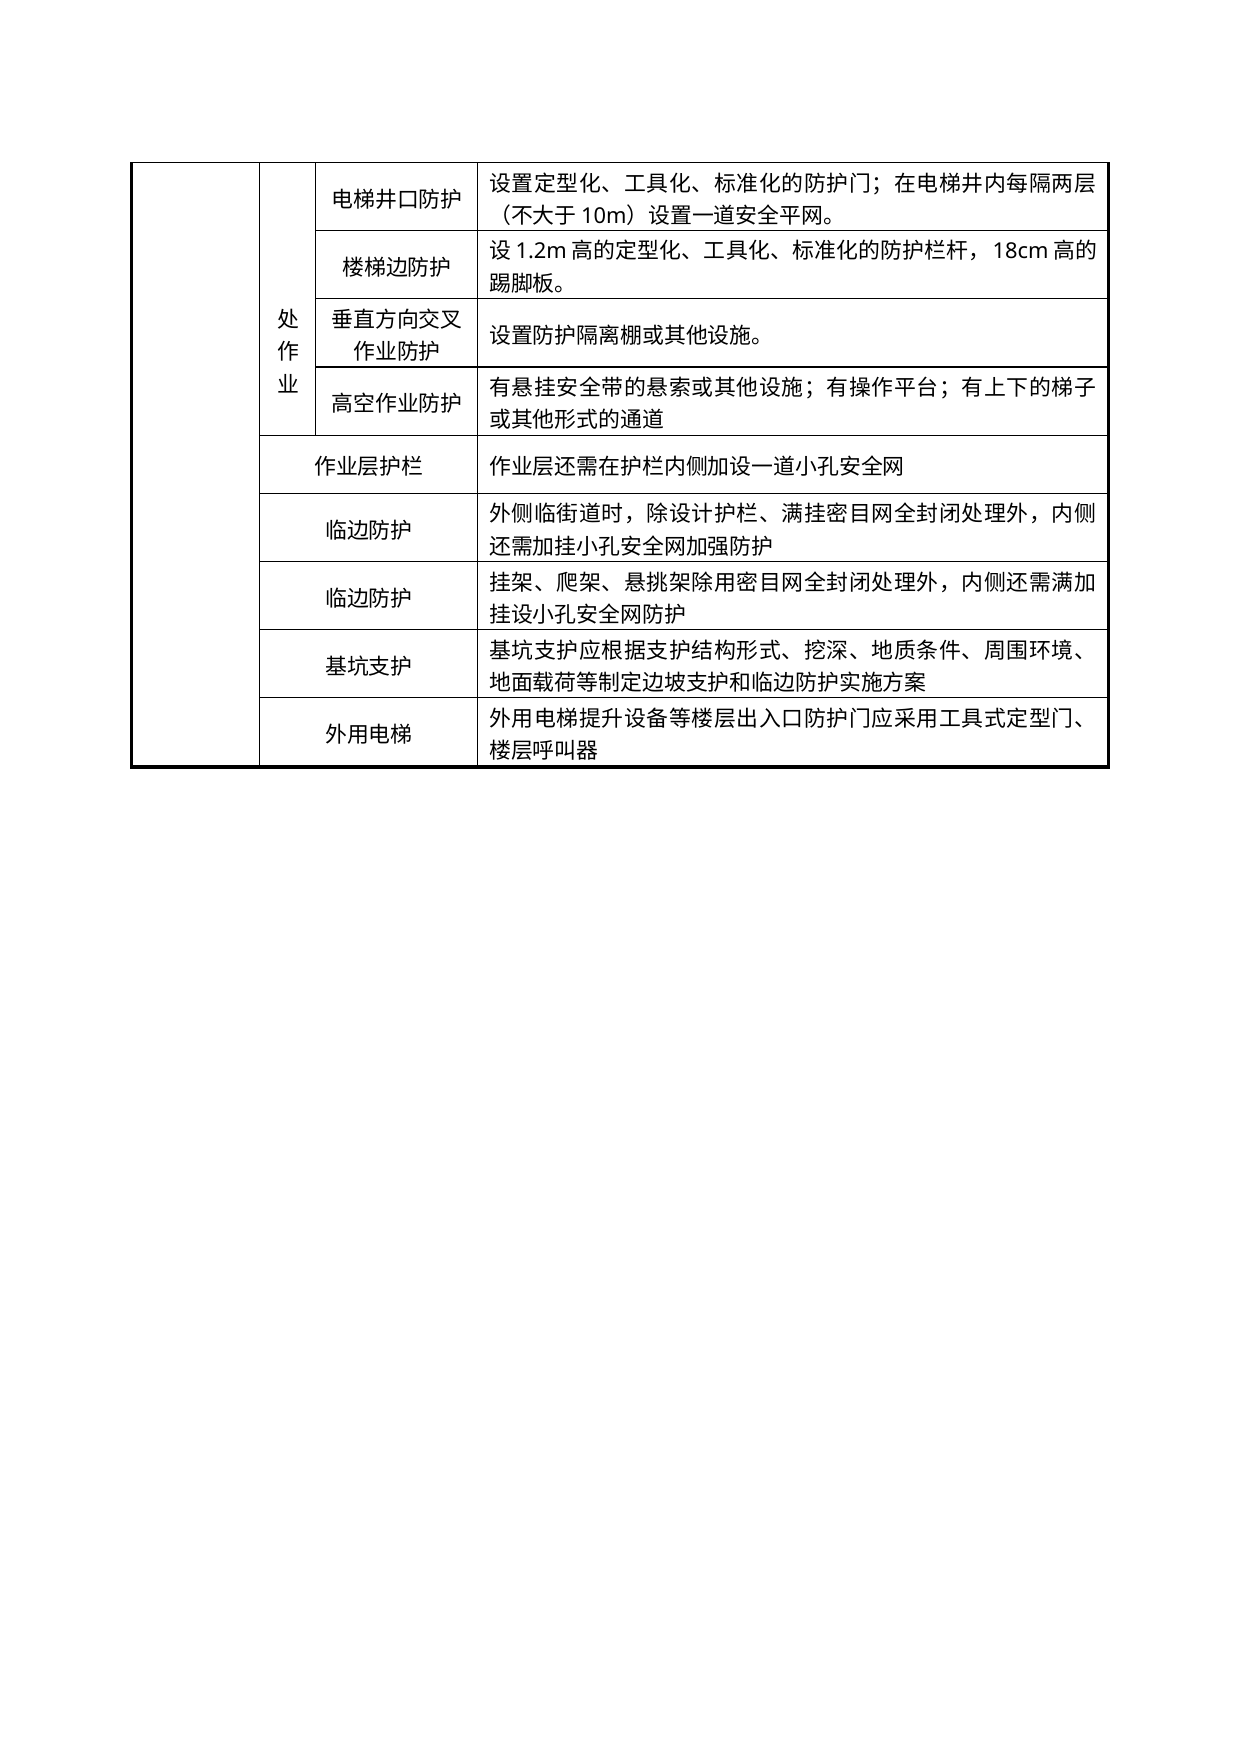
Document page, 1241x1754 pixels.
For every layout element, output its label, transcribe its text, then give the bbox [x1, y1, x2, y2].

table_cell 作业层还需在护栏内侧加设一道小孔安全网 [478, 436, 1107, 493]
table_cell 外侧临街道时，除设计护栏、满挂密目网全封闭处理外，内侧还需加挂小孔安全网加强防护 [478, 494, 1107, 561]
table_cell 垂直方向交叉作业防护 [316, 299, 477, 366]
table_cell 有悬挂安全带的悬索或其他设施；有操作平台；有上下的梯子或其他形式的通道 [478, 368, 1107, 434]
table_cell 楼梯边防护 [316, 231, 477, 298]
table_cell 高空作业防护 [316, 368, 477, 434]
table_cell 设1.2m高的定型化、工具化、标准化的防护栏杆，18cm高的踢脚板。 [478, 231, 1107, 298]
table_cell 电梯井口防护 [316, 163, 477, 230]
table_cell 基坑支护应根据支护结构形式、挖深、地质条件、周围环境、地面载荷等制定边坡支护和临边防护实施方案 [478, 630, 1107, 697]
table_cell 作业层护栏 [260, 436, 477, 493]
table_cell 设置定型化、工具化、标准化的防护门；在电梯井内每隔两层（不大于10m）设置一道安全平网。 [478, 163, 1107, 230]
table_cell 临边防护 [260, 494, 477, 561]
table_cell 基坑支护 [260, 630, 477, 697]
table_cell 外用电梯提升设备等楼层出入口防护门应采用工具式定型门、楼层呼叫器 [478, 698, 1107, 765]
table_cell 挂架、爬架、悬挑架除用密目网全封闭处理外，内侧还需满加挂设小孔安全网防护 [478, 562, 1107, 629]
table_cell 外用电梯 [260, 698, 477, 765]
table_cell 临边防护 [260, 562, 477, 629]
table_cell 设置防护隔离棚或其他设施。 [478, 299, 1107, 366]
